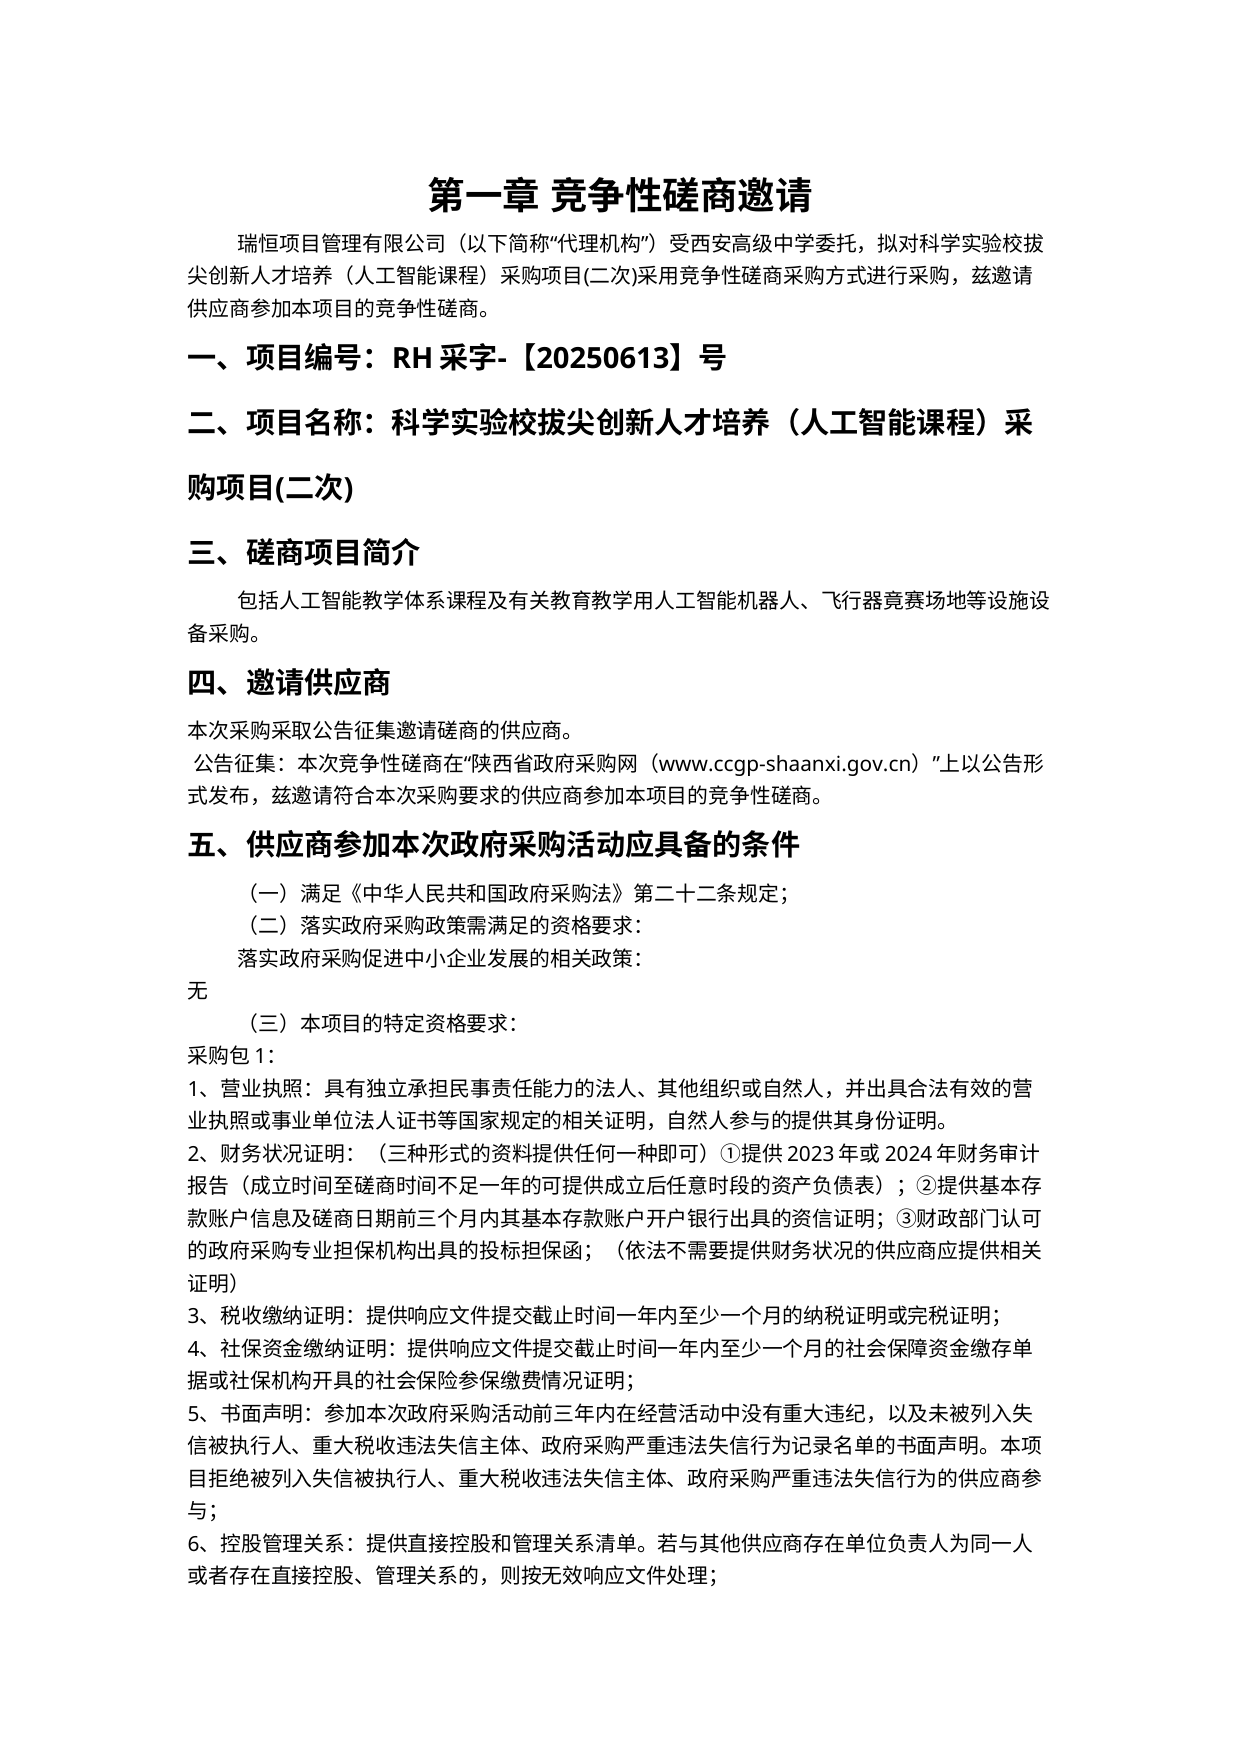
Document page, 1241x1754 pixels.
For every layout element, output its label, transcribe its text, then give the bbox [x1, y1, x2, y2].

text （二）落实政府采购政策需满足的资格要求： [187, 909, 1053, 942]
text 6、控股管理关系：提供直接控股和管理关系清单。若与其他供应商存在单位负责人为同一人或者存在直接控股、管理关系的，则按无效响应文件处理； [187, 1527, 1053, 1592]
text 无 [187, 974, 1053, 1007]
text （一）满足《中华人民共和国政府采购法》第二十二条规定； [187, 877, 1053, 909]
text 3、税收缴纳证明：提供响应文件提交截止时间一年内至少一个月的纳税证明或完税证明； [187, 1299, 1053, 1332]
text 五、供应商参加本次政府采购活动应具备的条件 [187, 812, 1053, 877]
text 2、财务状况证明：（三种形式的资料提供任何一种即可）①提供2023年或2024年财务审计报告（成立时间至磋商时间不足一年的可提供成立后任意时段的资产负债表）；②提供基本存款账户信息及磋商日期前三个月内其基本存款账户开户银行出具的资信证明；③财政部门认可的政府采购专业担保机构出具的投标担保函；（依法不需要提供财务状况的供应商应提供相关证明） [187, 1137, 1053, 1299]
text （三）本项目的特定资格要求： [187, 1007, 1053, 1039]
text 一、项目编号：RH采字-【20250613】号 [187, 324, 1053, 389]
text 四、邀请供应商 [187, 649, 1053, 714]
text 第一章 竞争性磋商邀请 [187, 162, 1053, 227]
text 4、社保资金缴纳证明：提供响应文件提交截止时间一年内至少一个月的社会保障资金缴存单据或社保机构开具的社会保险参保缴费情况证明； [187, 1332, 1053, 1397]
text 5、书面声明：参加本次政府采购活动前三年内在经营活动中没有重大违纪，以及未被列入失信被执行人、重大税收违法失信主体、政府采购严重违法失信行为记录名单的书面声明。本项目拒绝被列入失信被执行人、重大税收违法失信主体、政府采购严重违法失信行为的供应商参与； [187, 1397, 1053, 1527]
text 二、项目名称：科学实验校拔尖创新人才培养（人工智能课程）采购项目(二次) [187, 389, 1053, 519]
text 包括人工智能教学体系课程及有关教育教学用人工智能机器人、飞行器竟赛场地等设施设备采购。 [187, 584, 1053, 649]
text 落实政府采购促进中小企业发展的相关政策： [187, 942, 1053, 974]
text 本次采购采取公告征集邀请磋商的供应商。 [187, 714, 1053, 747]
text 瑞恒项目管理有限公司（以下简称“代理机构”）受西安高级中学委托，拟对科学实验校拔尖创新人才培养（人工智能课程）采购项目(二次)采用竞争性磋商采购方式进行采购，兹邀请供应商参加本项目的竞争性磋商。 [187, 227, 1053, 324]
text 1、营业执照：具有独立承担民事责任能力的法人、其他组织或自然人，并出具合法有效的营业执照或事业单位法人证书等国家规定的相关证明，自然人参与的提供其身份证明。 [187, 1072, 1053, 1137]
text 三、磋商项目简介 [187, 519, 1053, 584]
text 采购包1： [187, 1039, 1053, 1072]
text 公告征集：本次竞争性磋商在“陕西省政府采购网（www.ccgp-shaanxi.gov.cn）”上以公告形式发布，兹邀请符合本次采购要求的供应商参加本项目的竞争性磋商。 [187, 747, 1053, 812]
